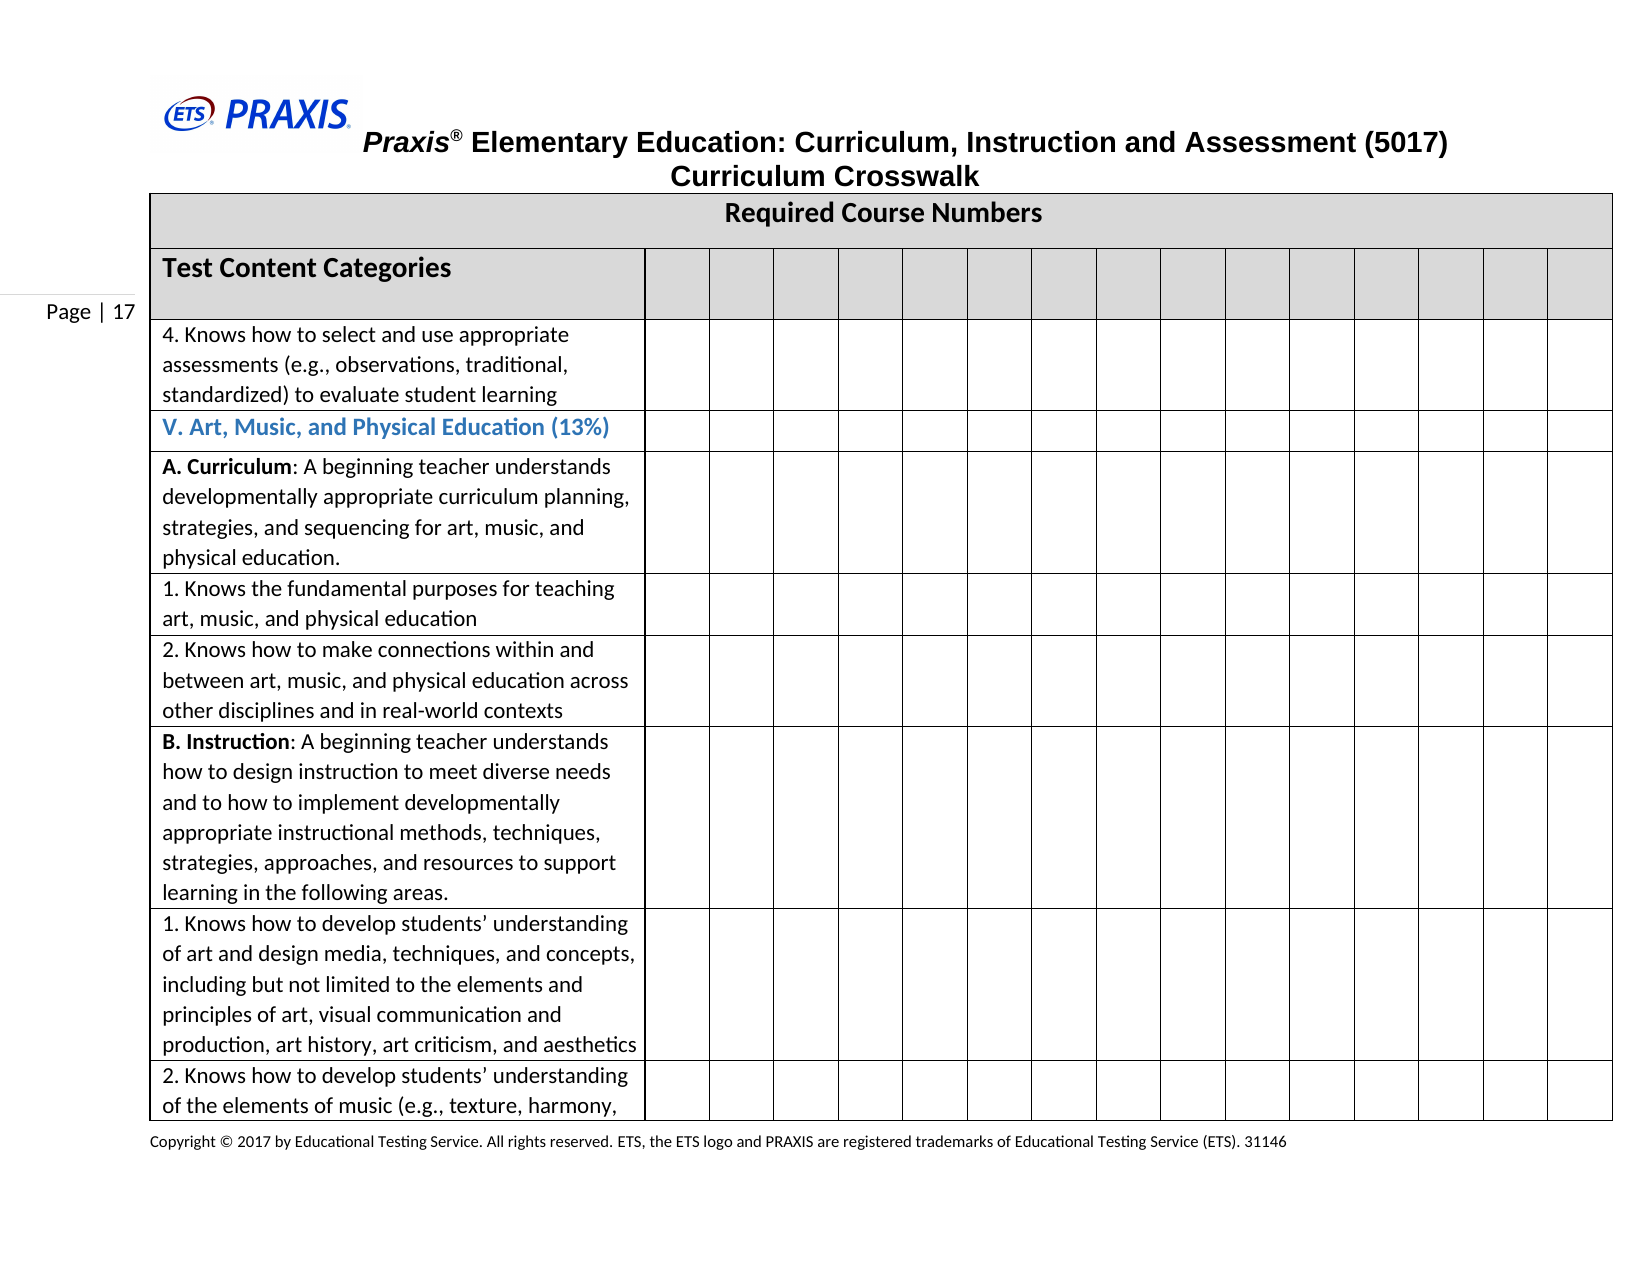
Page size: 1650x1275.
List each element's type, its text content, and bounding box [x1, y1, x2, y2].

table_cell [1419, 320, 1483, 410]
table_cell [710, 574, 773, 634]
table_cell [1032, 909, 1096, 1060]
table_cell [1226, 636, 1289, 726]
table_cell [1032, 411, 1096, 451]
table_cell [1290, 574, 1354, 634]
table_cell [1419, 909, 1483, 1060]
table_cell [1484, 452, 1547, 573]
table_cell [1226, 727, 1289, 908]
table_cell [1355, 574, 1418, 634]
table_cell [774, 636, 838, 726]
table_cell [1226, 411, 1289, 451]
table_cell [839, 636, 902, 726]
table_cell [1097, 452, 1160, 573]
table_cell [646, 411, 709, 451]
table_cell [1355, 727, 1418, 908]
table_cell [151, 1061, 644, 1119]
table_cell [774, 249, 838, 319]
table_cell Test Content Categories [151, 249, 644, 319]
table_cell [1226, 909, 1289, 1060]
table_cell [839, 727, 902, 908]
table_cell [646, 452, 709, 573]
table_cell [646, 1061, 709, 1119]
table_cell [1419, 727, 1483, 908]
table_cell [1548, 249, 1612, 319]
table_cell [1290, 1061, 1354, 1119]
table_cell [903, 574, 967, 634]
table_cell [1226, 249, 1289, 319]
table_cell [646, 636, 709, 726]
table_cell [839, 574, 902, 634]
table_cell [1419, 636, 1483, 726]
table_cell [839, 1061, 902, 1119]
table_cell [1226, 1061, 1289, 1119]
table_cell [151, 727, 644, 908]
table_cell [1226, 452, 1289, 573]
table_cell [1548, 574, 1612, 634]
table_header Required Course Numbers [151, 194, 1612, 248]
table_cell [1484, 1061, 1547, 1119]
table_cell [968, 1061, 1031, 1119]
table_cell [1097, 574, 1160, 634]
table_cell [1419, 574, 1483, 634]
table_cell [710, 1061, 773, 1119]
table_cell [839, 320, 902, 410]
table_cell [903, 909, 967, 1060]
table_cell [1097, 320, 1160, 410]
table_cell [839, 249, 902, 319]
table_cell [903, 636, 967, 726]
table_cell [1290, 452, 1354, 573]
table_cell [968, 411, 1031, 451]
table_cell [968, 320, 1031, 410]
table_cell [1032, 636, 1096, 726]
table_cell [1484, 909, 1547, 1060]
table_cell [968, 249, 1031, 319]
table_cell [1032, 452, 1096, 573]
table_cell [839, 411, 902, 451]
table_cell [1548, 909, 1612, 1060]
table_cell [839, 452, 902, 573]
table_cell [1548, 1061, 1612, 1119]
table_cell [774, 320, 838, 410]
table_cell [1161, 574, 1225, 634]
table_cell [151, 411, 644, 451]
table_cell [1419, 249, 1483, 319]
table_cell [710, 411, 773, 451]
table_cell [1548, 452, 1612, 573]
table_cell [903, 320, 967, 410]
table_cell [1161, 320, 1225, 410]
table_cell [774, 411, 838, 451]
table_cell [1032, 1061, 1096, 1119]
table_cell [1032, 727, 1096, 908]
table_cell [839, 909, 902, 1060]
table_cell [1032, 249, 1096, 319]
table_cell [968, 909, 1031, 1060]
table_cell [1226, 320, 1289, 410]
table_cell [903, 249, 967, 319]
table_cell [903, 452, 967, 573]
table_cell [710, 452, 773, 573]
table_cell [1097, 249, 1160, 319]
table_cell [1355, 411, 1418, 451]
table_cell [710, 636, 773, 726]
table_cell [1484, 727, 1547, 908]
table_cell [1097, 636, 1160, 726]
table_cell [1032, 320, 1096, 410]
table_cell [1290, 249, 1354, 319]
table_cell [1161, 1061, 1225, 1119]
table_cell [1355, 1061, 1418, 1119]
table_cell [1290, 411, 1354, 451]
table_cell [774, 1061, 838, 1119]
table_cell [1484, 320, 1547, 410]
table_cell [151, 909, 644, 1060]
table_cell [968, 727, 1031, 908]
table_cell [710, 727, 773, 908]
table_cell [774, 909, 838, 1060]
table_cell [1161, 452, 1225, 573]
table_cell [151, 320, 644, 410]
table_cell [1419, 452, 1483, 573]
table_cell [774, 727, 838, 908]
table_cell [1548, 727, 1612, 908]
table_cell [1161, 249, 1225, 319]
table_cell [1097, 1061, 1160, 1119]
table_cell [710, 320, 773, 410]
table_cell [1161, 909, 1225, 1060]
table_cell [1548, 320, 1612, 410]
table_cell [1484, 249, 1547, 319]
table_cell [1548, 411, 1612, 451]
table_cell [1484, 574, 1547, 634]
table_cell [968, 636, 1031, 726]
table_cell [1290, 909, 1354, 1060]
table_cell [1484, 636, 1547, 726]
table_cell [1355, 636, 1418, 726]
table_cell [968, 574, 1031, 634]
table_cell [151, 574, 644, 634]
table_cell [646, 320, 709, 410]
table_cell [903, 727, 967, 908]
picture [150, 75, 363, 153]
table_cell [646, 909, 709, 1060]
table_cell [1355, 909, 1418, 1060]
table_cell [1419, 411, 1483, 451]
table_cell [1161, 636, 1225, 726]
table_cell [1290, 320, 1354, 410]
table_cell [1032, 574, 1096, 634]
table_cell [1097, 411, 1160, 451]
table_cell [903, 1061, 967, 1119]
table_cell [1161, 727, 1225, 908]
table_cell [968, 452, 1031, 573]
table_cell [710, 249, 773, 319]
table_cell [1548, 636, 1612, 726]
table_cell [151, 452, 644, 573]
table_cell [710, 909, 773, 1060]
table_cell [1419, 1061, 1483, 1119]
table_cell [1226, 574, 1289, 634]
table_cell [1355, 249, 1418, 319]
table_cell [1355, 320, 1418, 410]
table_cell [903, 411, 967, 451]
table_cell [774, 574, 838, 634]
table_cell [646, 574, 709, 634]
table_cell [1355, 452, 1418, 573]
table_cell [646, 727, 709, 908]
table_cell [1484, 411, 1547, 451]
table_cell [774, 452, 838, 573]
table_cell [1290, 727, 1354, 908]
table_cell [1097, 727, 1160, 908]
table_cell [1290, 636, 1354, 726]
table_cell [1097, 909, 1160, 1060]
table_cell [646, 249, 709, 319]
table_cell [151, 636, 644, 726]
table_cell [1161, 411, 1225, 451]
